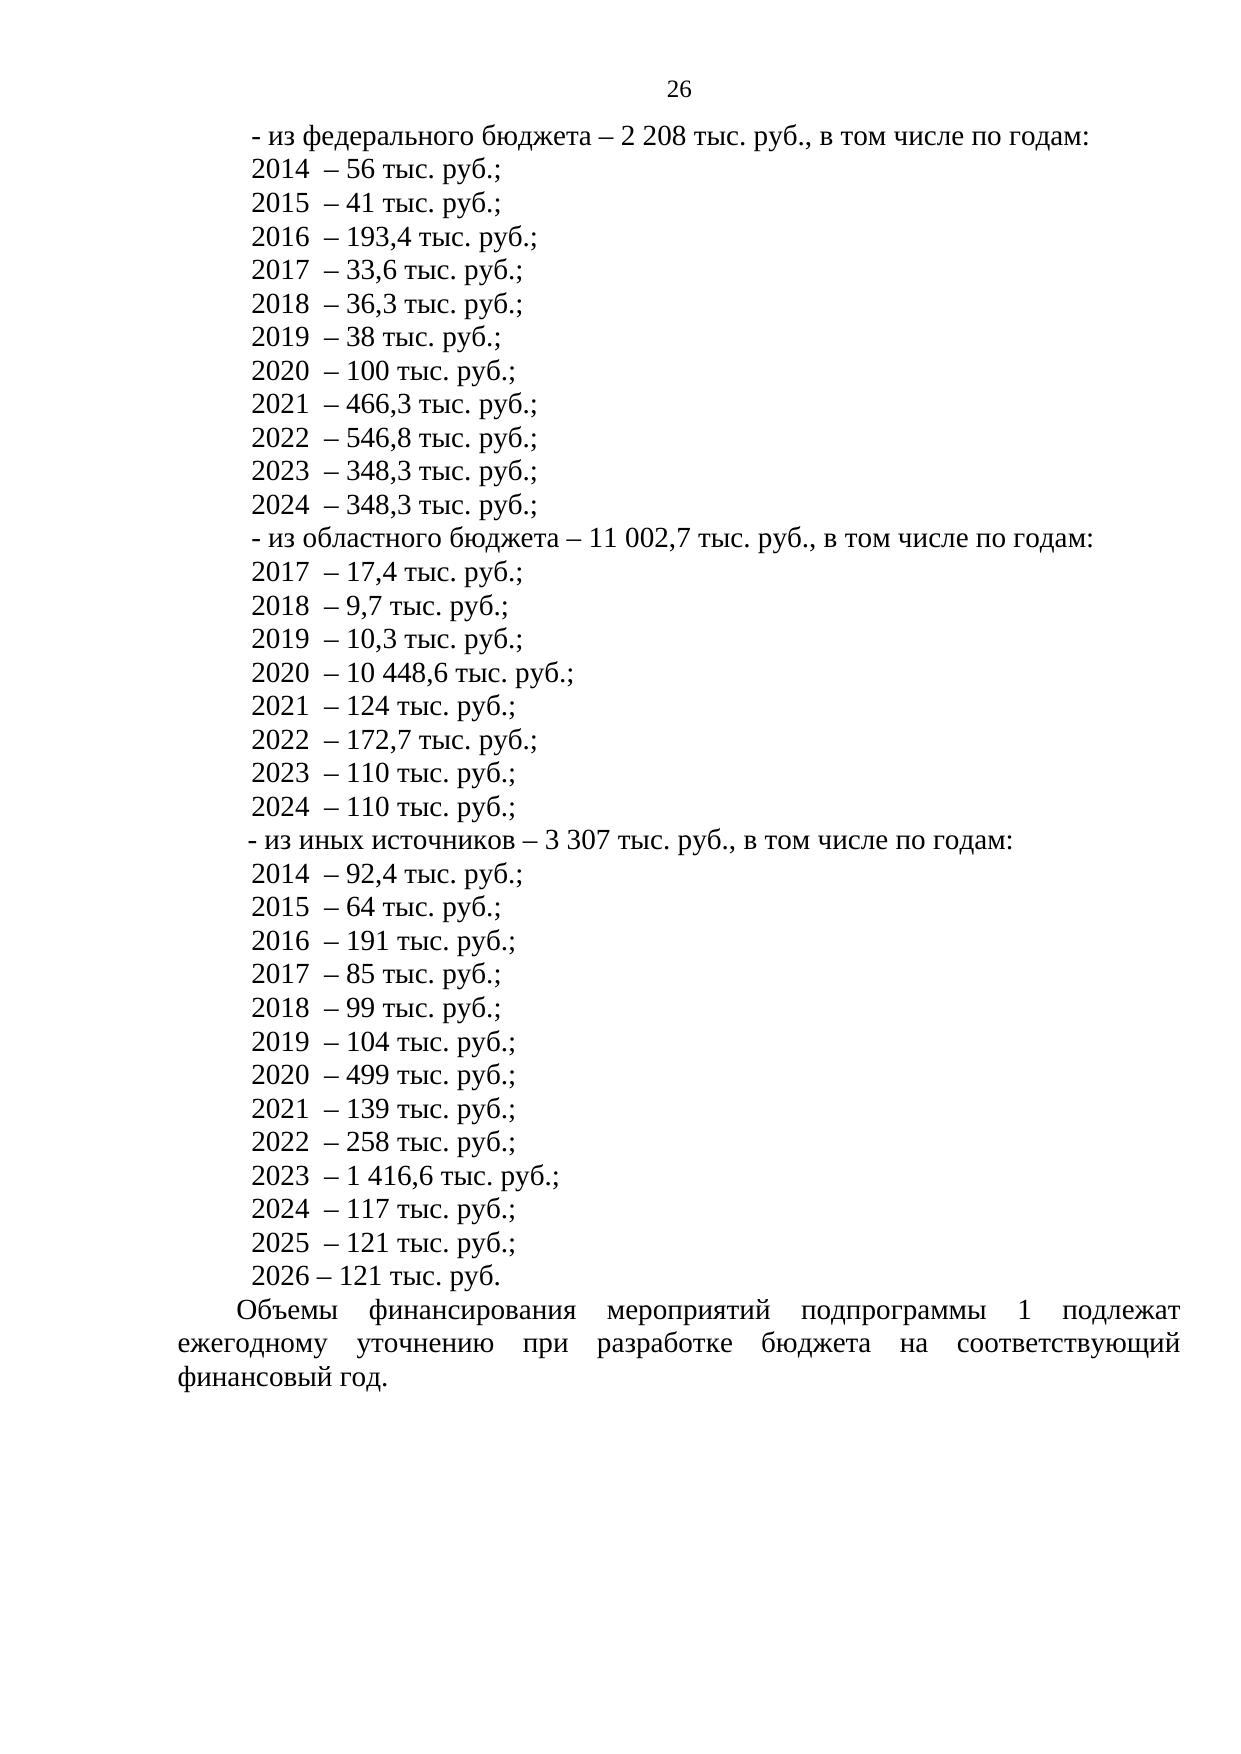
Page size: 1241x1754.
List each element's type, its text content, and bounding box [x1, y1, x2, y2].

text - из иных источников – 3 307 тыс. руб., в том числе по годам: [177, 822, 1181, 856]
text 2021 – 466,3 тыс. руб.; [177, 386, 1181, 420]
text 2018 – 36,3 тыс. руб.; [177, 286, 1181, 319]
text - из федерального бюджета – 2 208 тыс. руб., в том числе по годам: [177, 118, 1181, 152]
text 2019 – 104 тыс. руб.; [177, 1024, 1181, 1057]
text 2023 – 1 416,6 тыс. руб.; [177, 1158, 1181, 1191]
text 2020 – 100 тыс. руб.; [177, 353, 1181, 386]
text 2017 – 85 тыс. руб.; [177, 957, 1181, 990]
text 2016 – 191 тыс. руб.; [177, 923, 1181, 957]
text 2015 – 64 тыс. руб.; [177, 889, 1181, 923]
text 2015 – 41 тыс. руб.; [177, 185, 1181, 219]
text 2024 – 110 тыс. руб.; [177, 789, 1181, 822]
text 2019 – 38 тыс. руб.; [177, 319, 1181, 353]
text 2017 – 33,6 тыс. руб.; [177, 252, 1181, 286]
text - из областного бюджета – 11 002,7 тыс. руб., в том числе по годам: [177, 521, 1181, 554]
text 2020 – 499 тыс. руб.; [177, 1057, 1181, 1091]
text 2020 – 10 448,6 тыс. руб.; [177, 655, 1181, 688]
text 2014 – 92,4 тыс. руб.; [177, 856, 1181, 889]
text 2014 – 56 тыс. руб.; [177, 152, 1181, 185]
text 2021 – 139 тыс. руб.; [177, 1091, 1181, 1124]
text 2018 – 9,7 тыс. руб.; [177, 588, 1181, 621]
text 2024 – 348,3 тыс. руб.; [177, 487, 1181, 521]
text 2018 – 99 тыс. руб.; [177, 990, 1181, 1024]
text 2016 – 193,4 тыс. руб.; [177, 219, 1181, 252]
text 2017 – 17,4 тыс. руб.; [177, 554, 1181, 588]
text 2023 – 110 тыс. руб.; [177, 755, 1181, 789]
text 2026 – 121 тыс. руб. [177, 1258, 1181, 1292]
text 2021 – 124 тыс. руб.; [177, 688, 1181, 722]
text Объемы финансирования мероприятий подпрограммы 1 подлежат ежегодному уточнению при разработке бюджета на соответствующий финансовый год. [177, 1292, 1181, 1393]
text 2024 – 117 тыс. руб.; [177, 1191, 1181, 1225]
text 2019 – 10,3 тыс. руб.; [177, 621, 1181, 655]
text 2022 – 258 тыс. руб.; [177, 1124, 1181, 1158]
text 2023 – 348,3 тыс. руб.; [177, 453, 1181, 487]
text 2025 – 121 тыс. руб.; [177, 1225, 1181, 1258]
text 2022 – 172,7 тыс. руб.; [177, 722, 1181, 755]
text 2022 – 546,8 тыс. руб.; [177, 420, 1181, 453]
